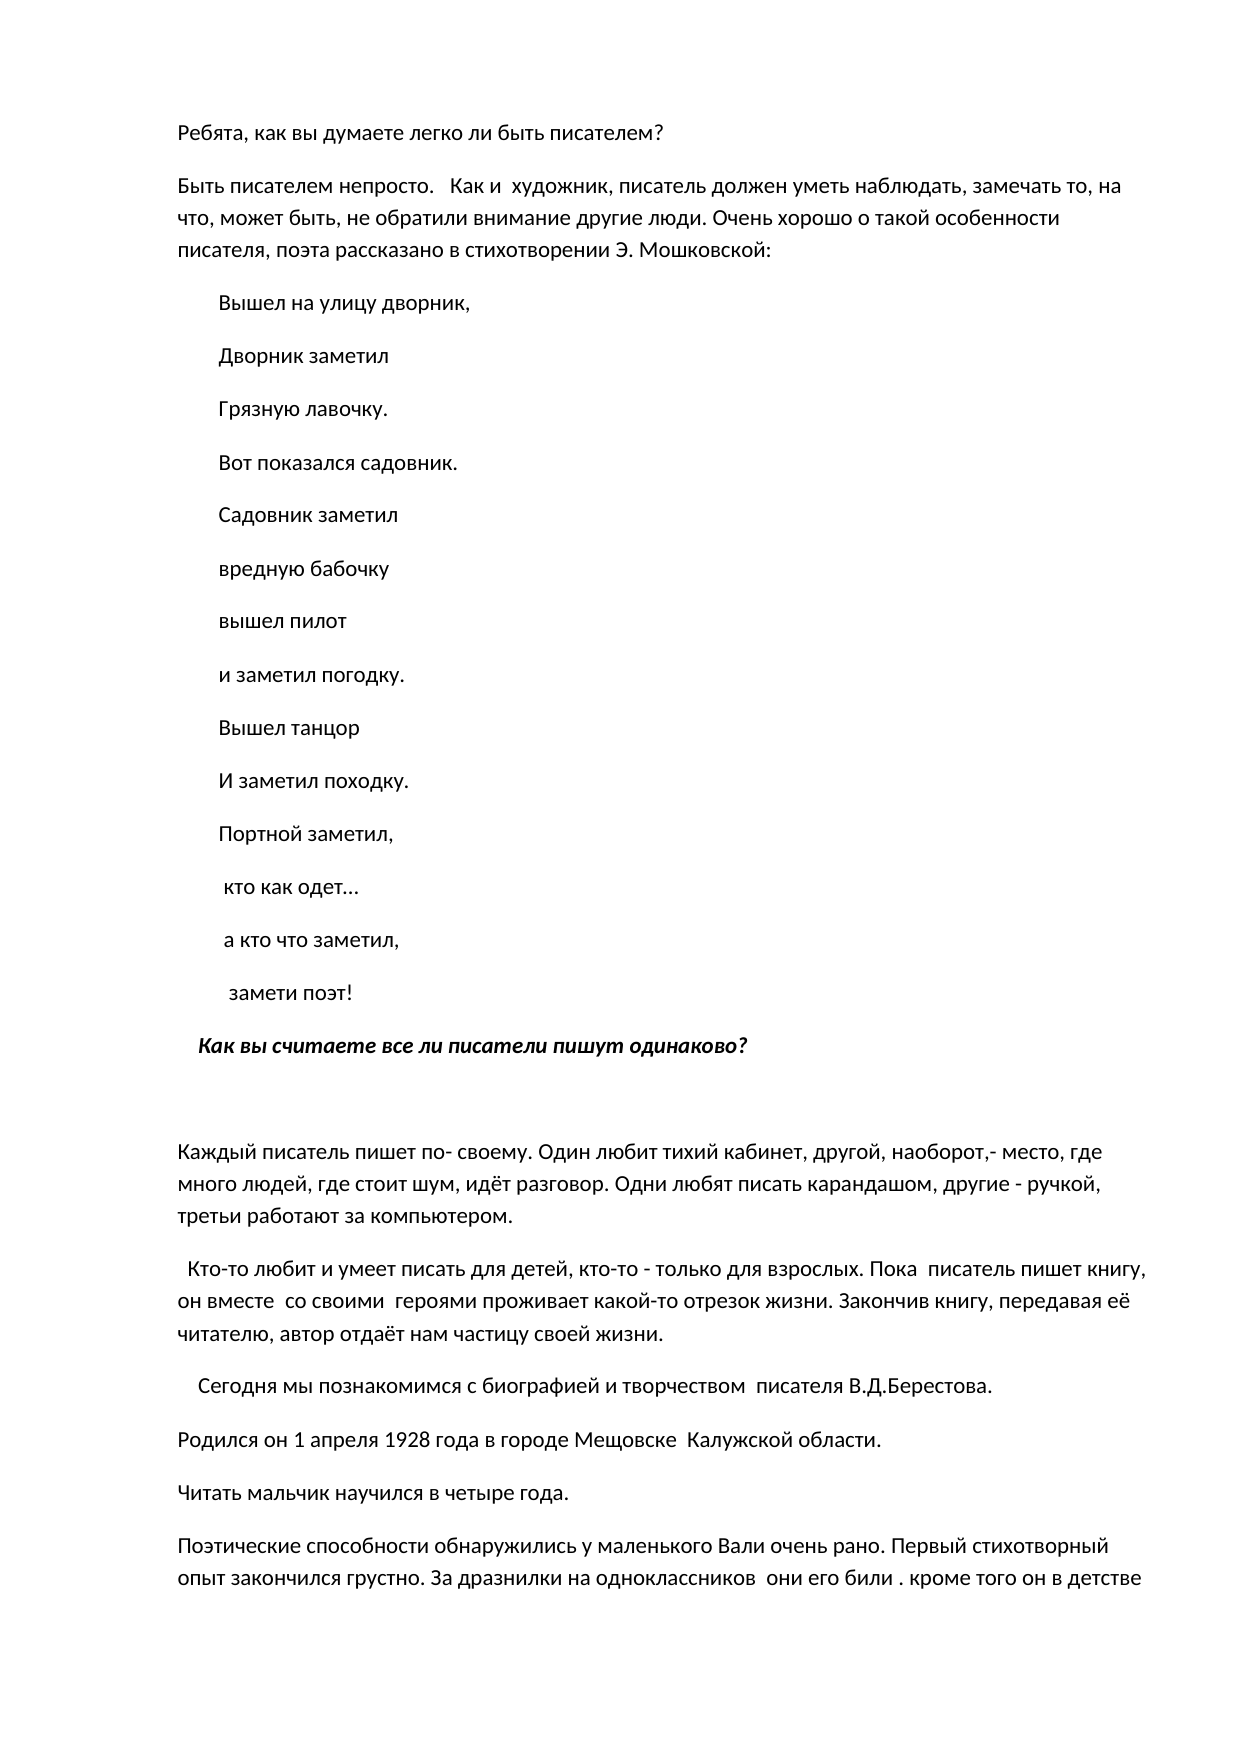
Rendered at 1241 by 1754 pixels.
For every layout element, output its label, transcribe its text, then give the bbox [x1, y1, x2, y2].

text Каждый писатель пишет по- своему. Один любит тихий кабинет, другой, наоборот,- место, где много людей, где стоит шум, идёт разговор. Одни любят писать карандашом, другие - ручкой, третьи работают за компьютером. [177, 1137, 1152, 1229]
text кто как одет… [177, 872, 1152, 900]
text Вышел на улицу дворник, [177, 288, 1152, 317]
text Грязную лавочку. [177, 394, 1152, 423]
text и заметил погодку. [177, 660, 1152, 688]
text Ребята, как вы думаете легко ли быть писателем? [177, 118, 1152, 146]
text Родился он 1 апреля 1928 года в городе Мещовске Калужской области. [177, 1425, 1152, 1453]
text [177, 1531, 1152, 1591]
text Быть писателем непросто. Как и художник, писатель должен уметь наблюдать, замечать то, на что, может быть, не обратили внимание другие люди. Очень хорошо о такой особенности писателя, поэта рассказано в стихотворении Э. Мошковской: [177, 171, 1152, 263]
text вредную бабочку [177, 554, 1152, 582]
text Вышел танцор [177, 713, 1152, 741]
text а кто что заметил, [177, 925, 1152, 953]
text вышел пилот [177, 607, 1152, 635]
text Читать мальчик научился в четыре года. [177, 1478, 1152, 1506]
text Садовник заметил [177, 501, 1152, 529]
text Кто-то любит и умеет писать для детей, кто-то - только для взрослых. Пока писатель пишет книгу, он вместе со своими героями проживает какой-то отрезок жизни. Закончив книгу, передавая её читателю, автор отдаёт нам частицу своей жизни. [177, 1254, 1152, 1347]
text Как вы считаете все ли писатели пишут одинаково? [177, 1031, 1152, 1059]
text Дворник заметил [177, 342, 1152, 369]
text Вот показался садовник. [177, 448, 1152, 476]
text замети поэт! [177, 978, 1152, 1006]
text Сегодня мы познакомимся с биографией и творчеством писателя В.Д.Берестова. [177, 1372, 1152, 1400]
text И заметил походку. [177, 766, 1152, 794]
text Портной заметил, [177, 819, 1152, 847]
